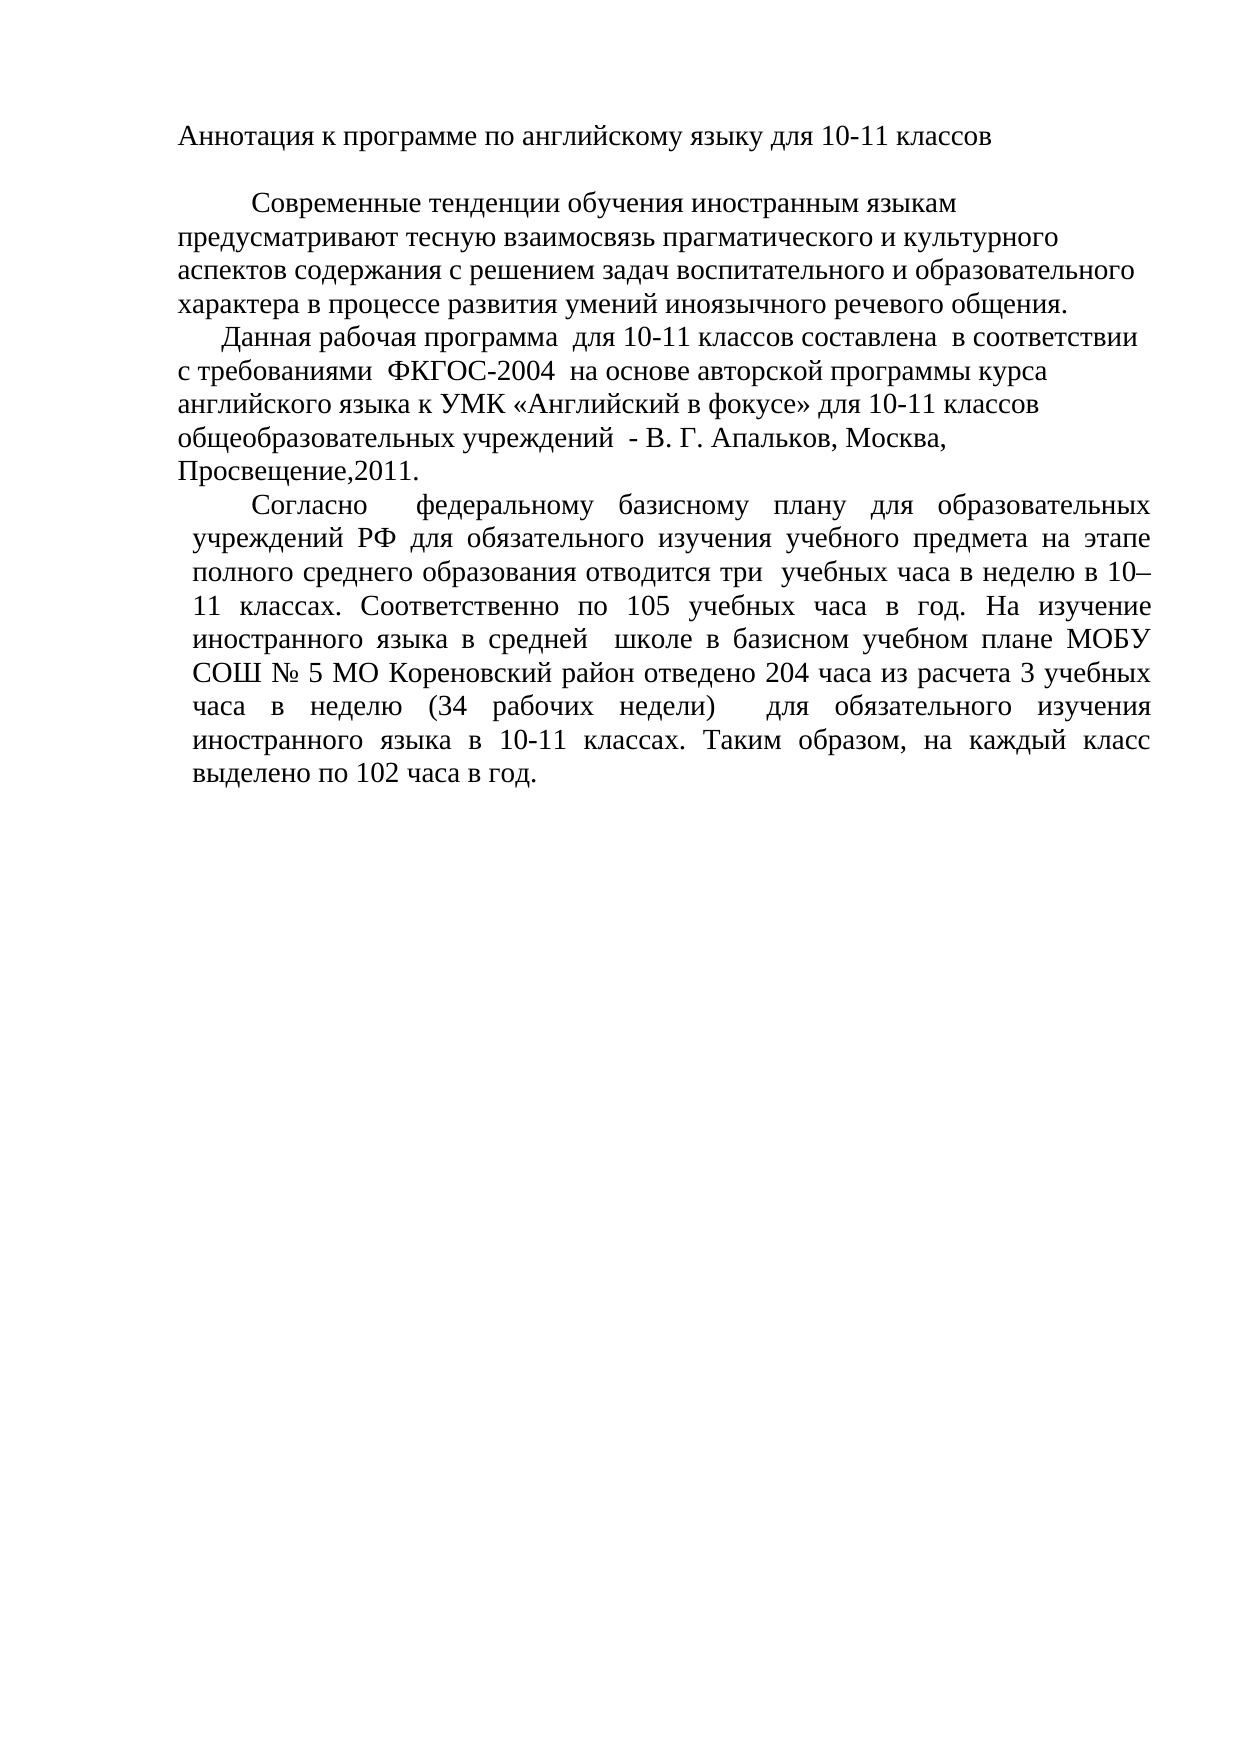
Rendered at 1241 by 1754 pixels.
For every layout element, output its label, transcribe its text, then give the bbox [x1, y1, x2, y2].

text Данная рабочая программа для 10-11 классов составлена в соответствии с требованиями ФКГОС-2004 на основе авторской программы курса английского языка к УМК «Английский в фокусе» для 10-11 классов общеобразовательных учреждений - В. Г. Апальков, Москва, Просвещение,2011. [177, 319, 1152, 487]
text Согласно федеральному базисному плану для образовательных учреждений РФ для обязательного изучения учебного предмета на этапе полного среднего образования отводится три учебных часа в неделю в 10–11 классах. Соответственно по 105 учебных часа в год. На изучение иностранного языка в средней школе в базисном учебном плане МОБУ СОШ № 5 МО Кореновский район отведено 204 часа из расчета 3 учебных часа в неделю (34 рабочих недели) для обязательного изучения иностранного языка в 10-11 классах. Таким образом, на каждый класс выделено по 102 часа в год. [192, 487, 1152, 789]
text Современные тенденции обучения иностранным языкам предусматривают тесную взаимосвязь прагматического и культурного аспектов содержания с решением задач воспитательного и образовательного характера в процессе развития умений иноязычного речевого общения. [177, 185, 1152, 319]
text Аннотация к программе по английскому языку для 10-11 классов [177, 118, 1152, 152]
